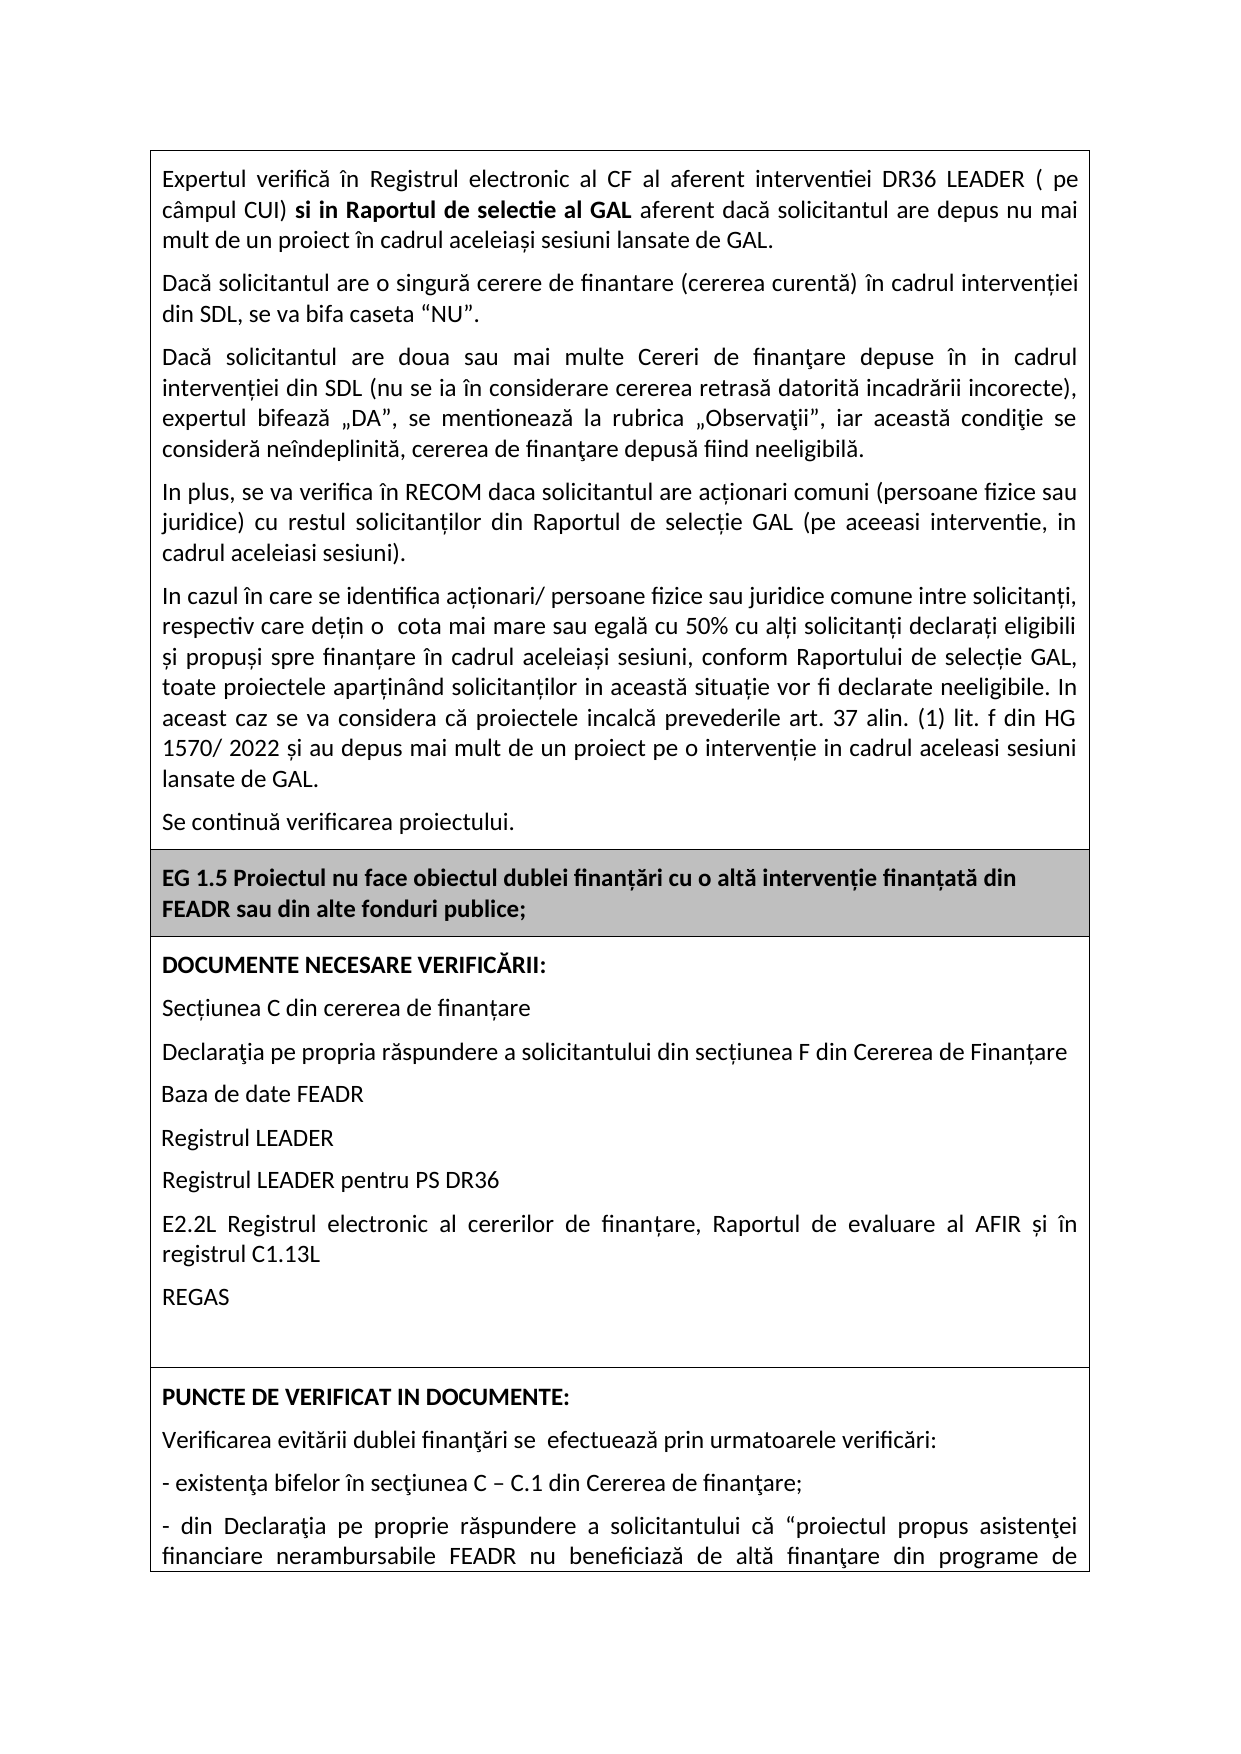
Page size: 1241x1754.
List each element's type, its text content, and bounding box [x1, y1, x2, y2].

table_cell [151, 151, 1089, 849]
table_cell DOCUMENTE NECESARE VERIFICĂRII: Secțiunea C din cererea de finanțare Declaraţia pe propria răspundere a solicitantului din secțiunea F din Cererea de Finanțare Baza de date FEADR Registrul LEADER Registrul LEADER pentru PS DR36 E2.2L Registrul electronic al cererilor de finanțare, Raportul de evaluare al AFIR și în registrul C1.13L REGAS [151, 937, 1089, 1367]
table_cell EG 1.5 Proiectul nu face obiectul dublei finanţări cu o altă intervenţie finanţată din FEADR sau din alte fonduri publice; [151, 850, 1089, 936]
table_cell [151, 1368, 1089, 1571]
